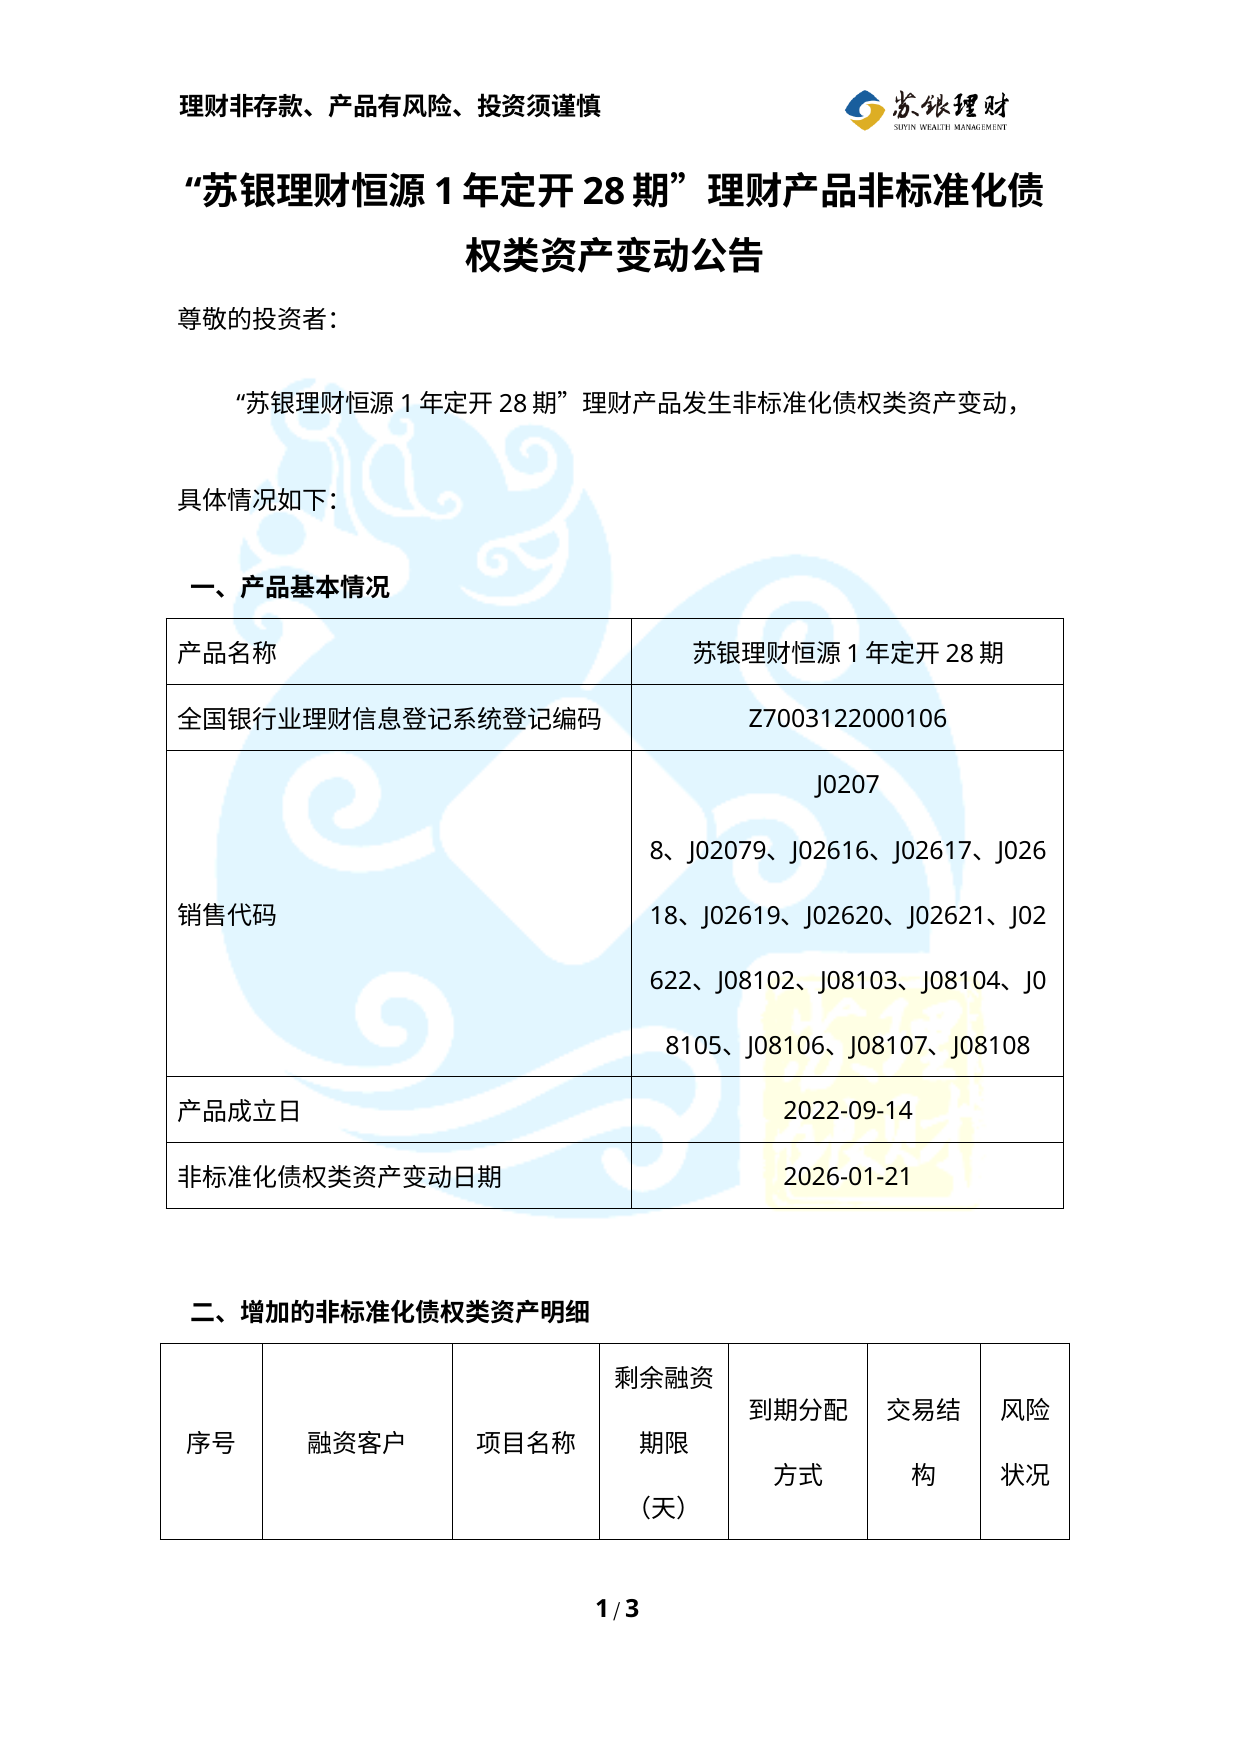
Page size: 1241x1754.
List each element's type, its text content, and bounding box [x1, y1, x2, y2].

text 尊敬的投资者： [177, 286, 1053, 351]
table_header 风险状况 [981, 1344, 1069, 1539]
table_header 剩余融资期限（天） [600, 1344, 728, 1539]
table_header 苏银理财恒源1年定开28期 [632, 619, 1063, 684]
table_cell Z7003122000106 [632, 685, 1063, 750]
table_cell 全国银行业理财信息登记系统登记编码 [167, 685, 631, 750]
table_header 项目名称 [453, 1344, 599, 1539]
table_header 交易结构 [868, 1344, 980, 1539]
table_cell 2022-09-14 [632, 1077, 1063, 1142]
table_cell J02078、J02079、J02616、J02617、J02618、J02619、J02620、J02621、J02622、J08102、J08103、J08104、J08105、J08106、J08107、J08108 [632, 751, 1063, 1076]
subtitle 一、产品基本情况 [190, 553, 1053, 618]
text “苏银理财恒源1年定开28期”理财产品非标准化债权类资产变动公告 [177, 156, 1053, 286]
table_cell 2026-01-21 [632, 1143, 1063, 1208]
table_cell 销售代码 [167, 751, 631, 1076]
subtitle 二、增加的非标准化债权类资产明细 [190, 1278, 1053, 1343]
table_cell 非标准化债权类资产变动日期 [167, 1143, 631, 1208]
picture [820, 72, 1039, 143]
table_header 融资客户 [263, 1344, 452, 1539]
table_header 到期分配方式 [729, 1344, 867, 1539]
table_header 产品名称 [167, 619, 631, 684]
table_header 序号 [161, 1344, 262, 1539]
table_cell 产品成立日 [167, 1077, 631, 1142]
text “苏银理财恒源1年定开28期”理财产品发生非标准化债权类资产变动，具体情况如下： [177, 369, 1053, 531]
